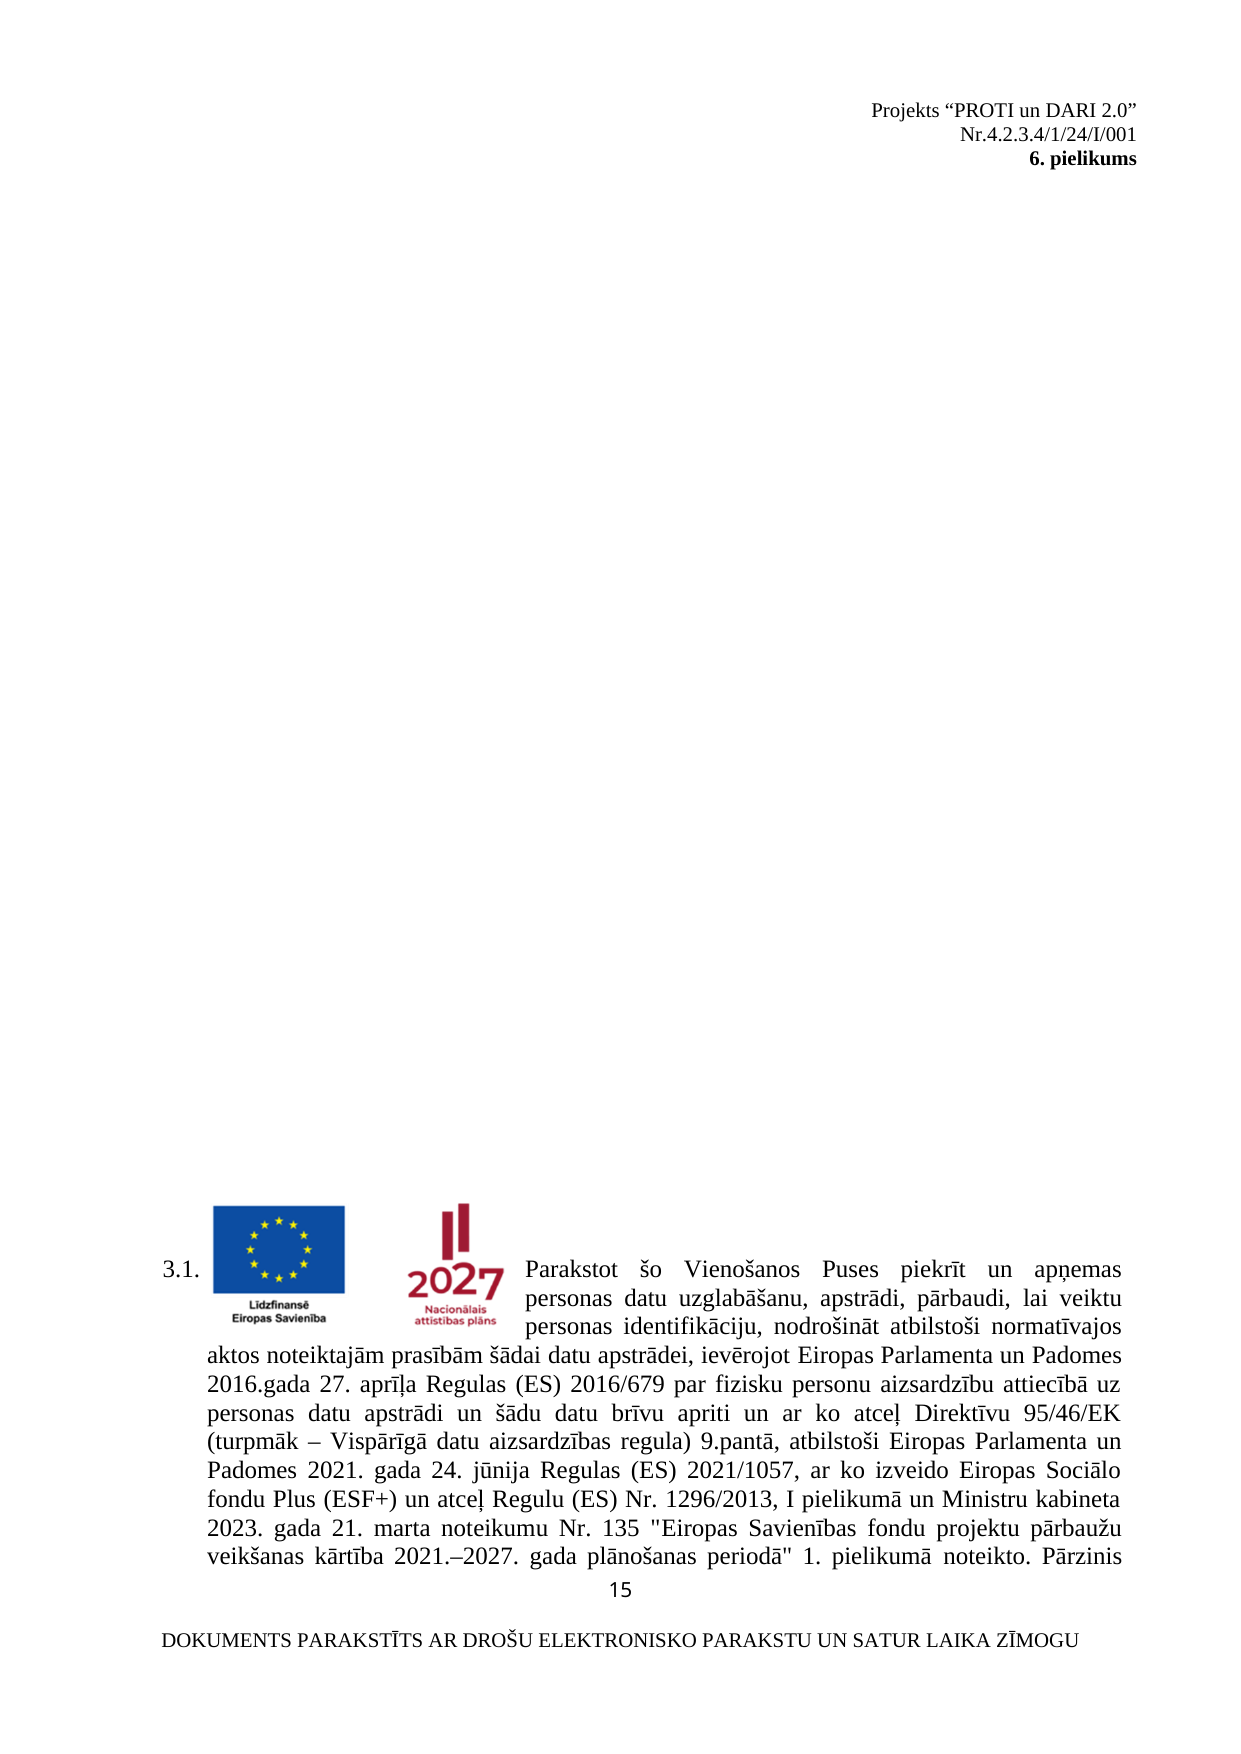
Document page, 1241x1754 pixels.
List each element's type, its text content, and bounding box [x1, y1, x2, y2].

picture [207, 1200, 507, 1254]
list Parakstot šo Vienošanos Puses piekrīt un apņemas personas datu uzglabāšanu, apstrādi, pārbaudi, lai veiktu personas identifikāciju, nodrošināt atbilstoši normatīvajos aktos noteiktajām prasībām šādai datu apstrādei, ievērojot Eiropas Parlamenta un Padomes 2016.gada 27. aprīļa Regulas (ES) 2016/679 par fizisku personu aizsardzību attiecībā uz personas datu apstrādi un šādu datu brīvu apriti un ar ko atceļ Direktīvu 95/46/EK (turpmāk – Vispārīgā datu aizsardzības regula) 9.pantā, atbilstoši Eiropas Parlamenta un Padomes 2021. gada 24. jūnija Regulas (ES) 2021/1057, ar ko izveido Eiropas Sociālo fondu Plus (ESF+) un atceļ Regulu (ES) Nr. 1296/2013, I pielikumā un Ministru kabineta 2023. gada 21. marta noteikumu Nr. 135 "Eiropas Savienības fondu projektu pārbaužu veikšanas kārtība 2021.–2027. gada plānošanas periodā" 1. pielikumā noteikto. Pārzinis Vispārīgās datu aizsardzības regulas izpratnē ir Jaunatnes starptautisko programmu aģentūra (turpmāk – JSPA). Apstrādātājs Vispārīgās datu aizsardzības regulas izpratnē ir sadarbības partneris. Informācija par veikto personas datu apstrādi iekļauta JSPA Privātuma politikā, kas pieejama JSPA tīmekļvietnē: https://jaunatne.gov.lv. [162, 1254, 1122, 1570]
